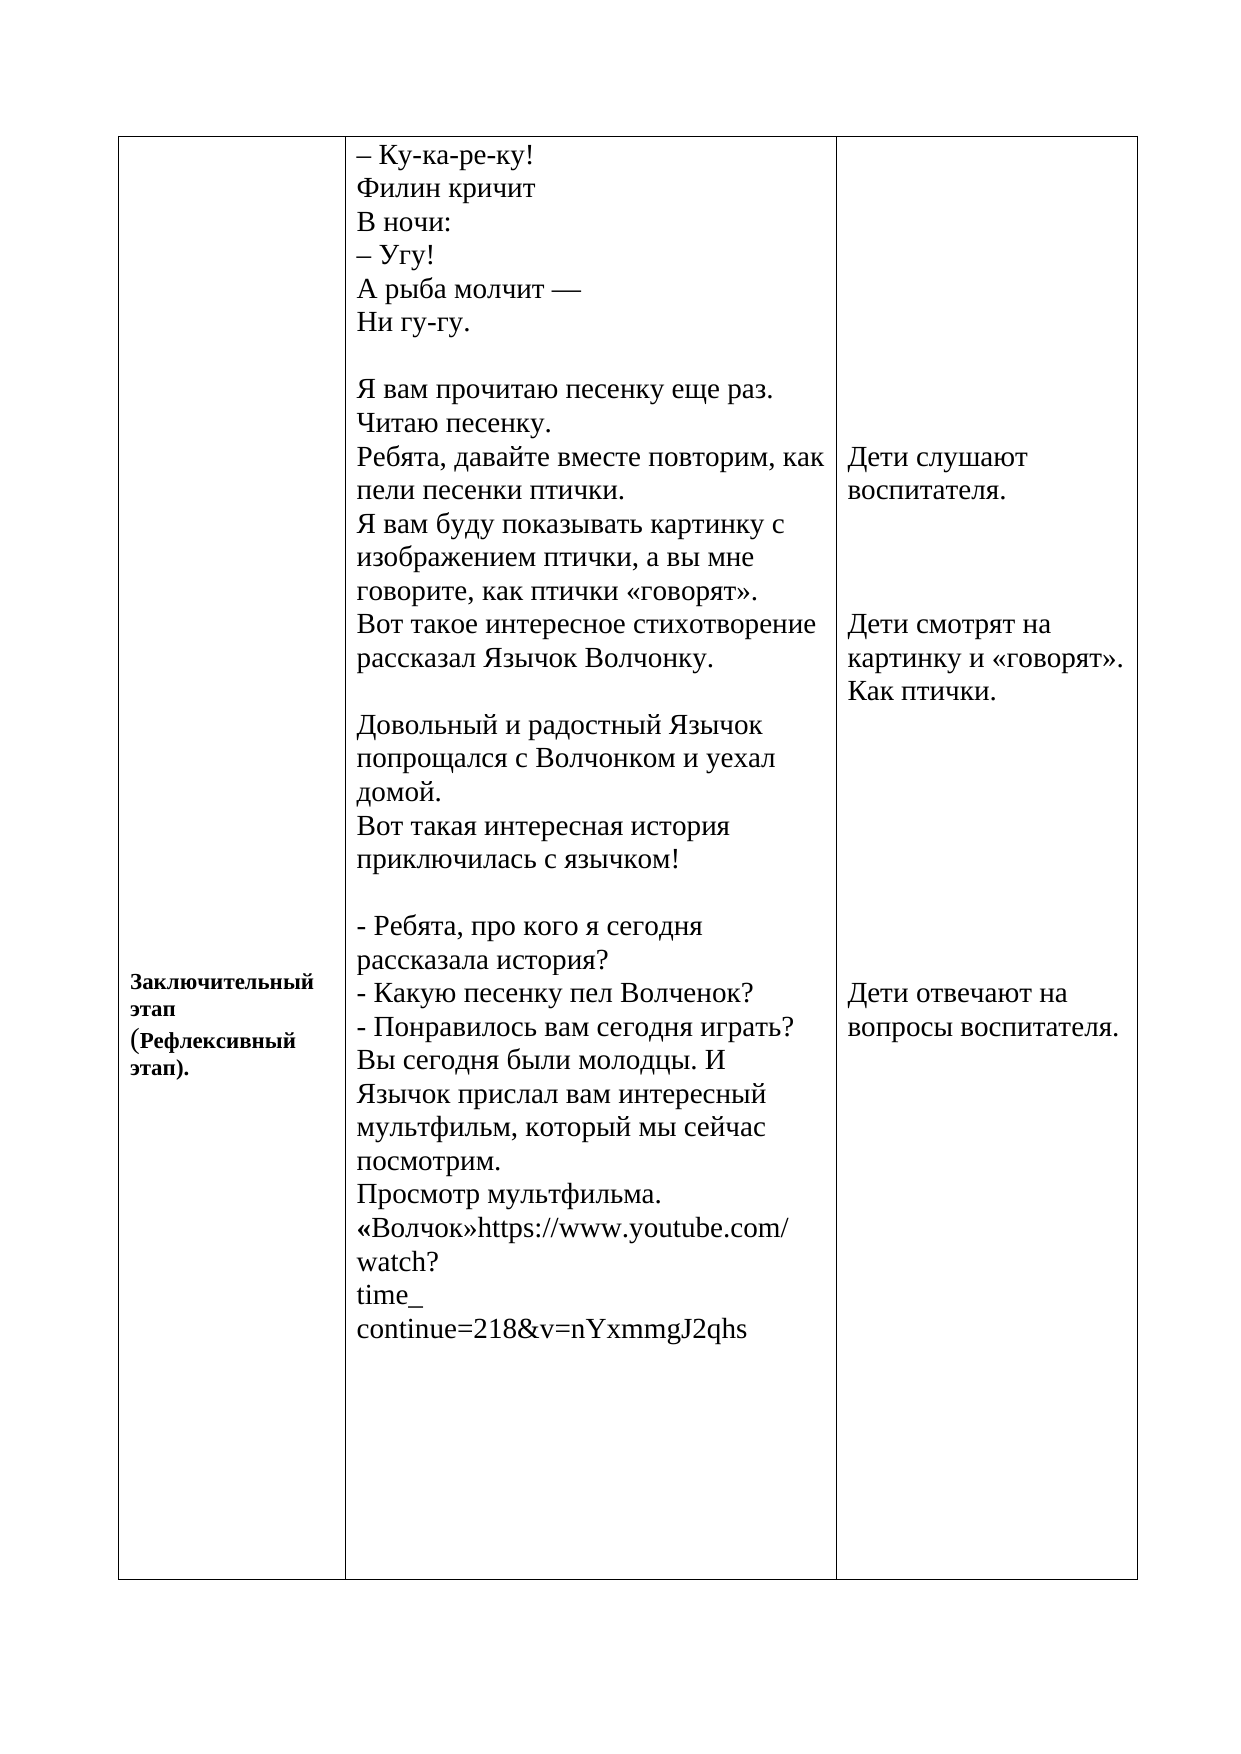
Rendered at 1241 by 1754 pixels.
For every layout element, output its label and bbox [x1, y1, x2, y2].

table_cell [346, 137, 836, 1579]
table_cell [119, 137, 345, 1579]
table_cell [837, 137, 1137, 1579]
